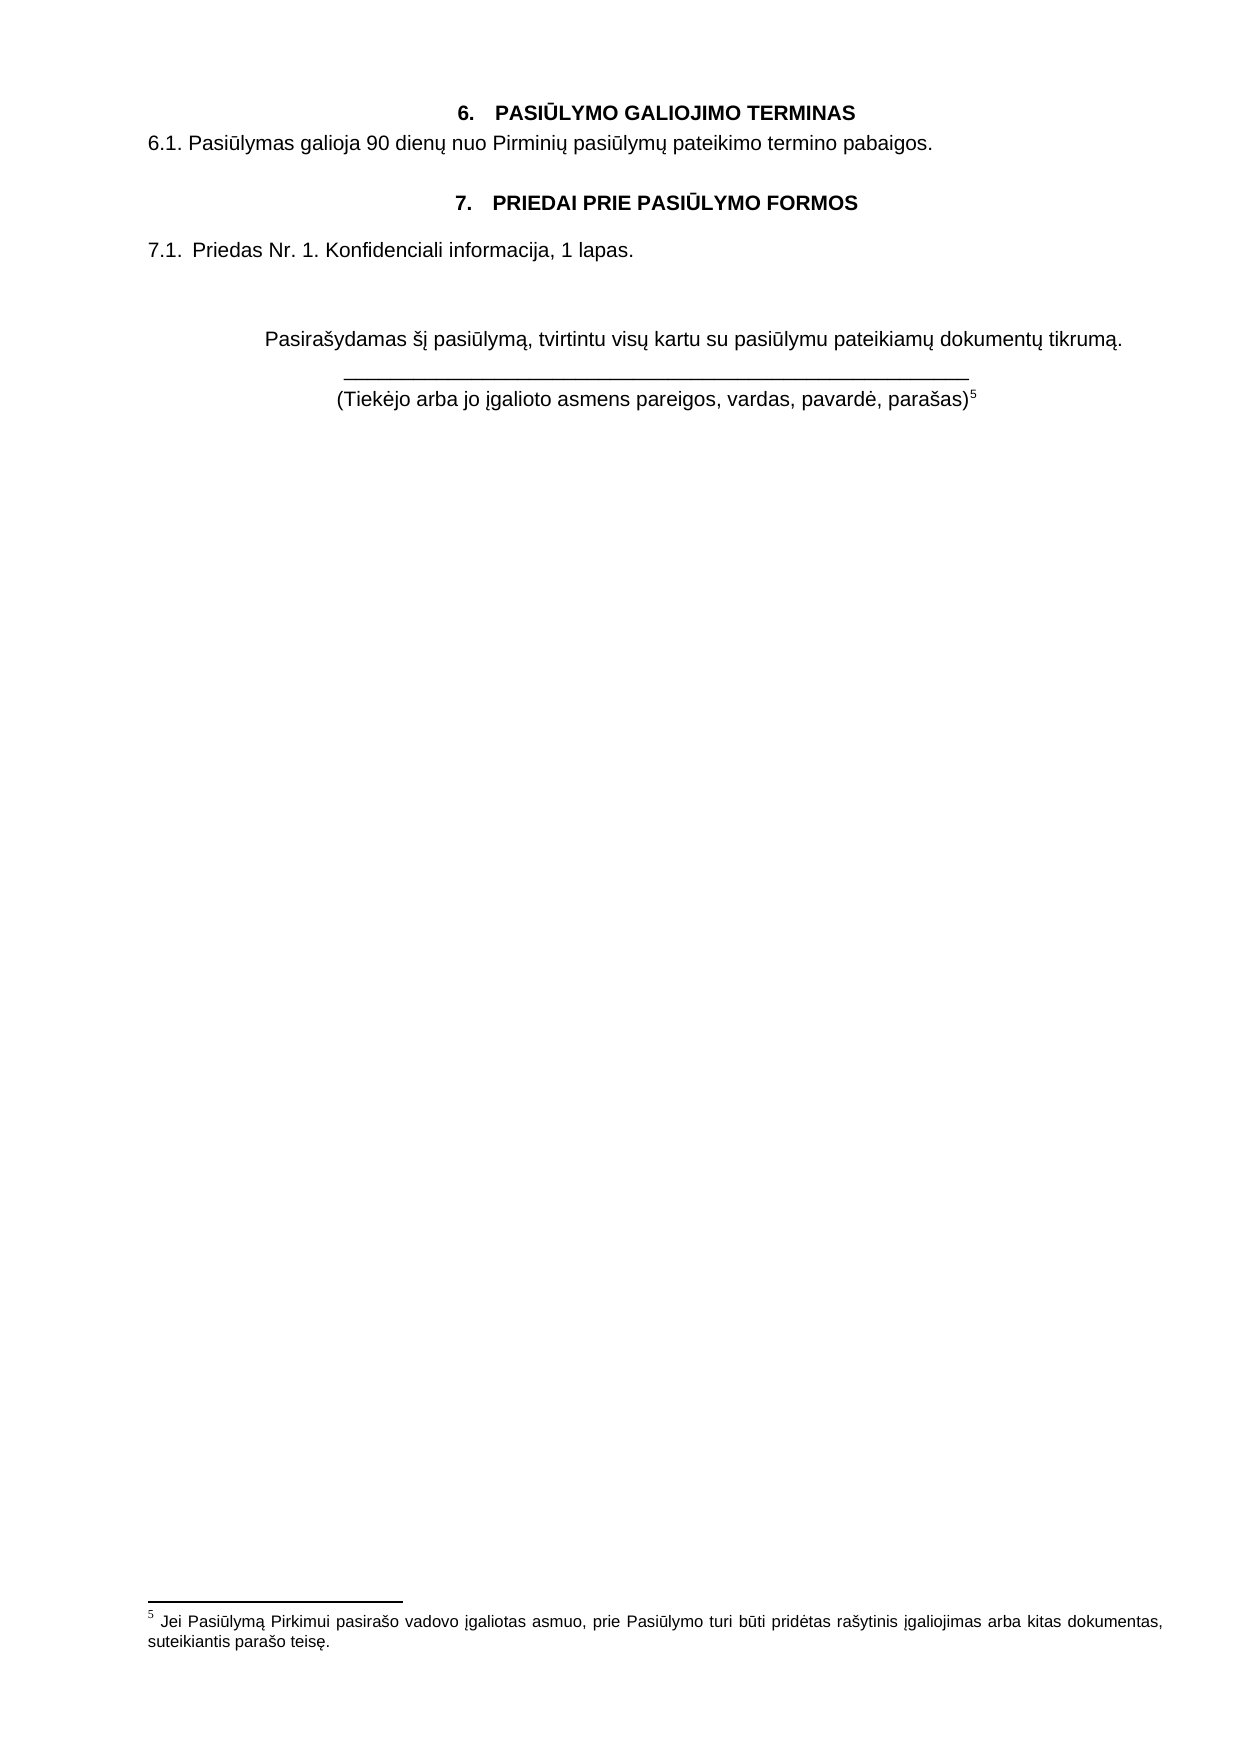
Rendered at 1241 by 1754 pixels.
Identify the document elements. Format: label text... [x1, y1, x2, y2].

text Pasirašydamas šį pasiūlymą, tvirtintu visų kartu su pasiūlymu pateikiamų dokumentų tikrumą. [148, 326, 1165, 350]
list Priedas Nr. 1. Konfidenciali informacija, 1 lapas. [148, 238, 1165, 262]
text ______________________________________________________ [148, 357, 1165, 381]
subtitle PASIŪLYMO GALIOJIMO TERMINAS [148, 101, 1165, 125]
list PRIEDAI PRIE PASIŪLYMO FORMOS [148, 190, 1165, 214]
list 6.1. Pasiūlymas galioja 90 dienų nuo Pirminių pasiūlymų pateikimo termino pabaigos. [148, 131, 1165, 155]
text (Tiekėjo arba jo įgalioto asmens pareigos, vardas, pavardė, parašas) [148, 387, 1165, 411]
